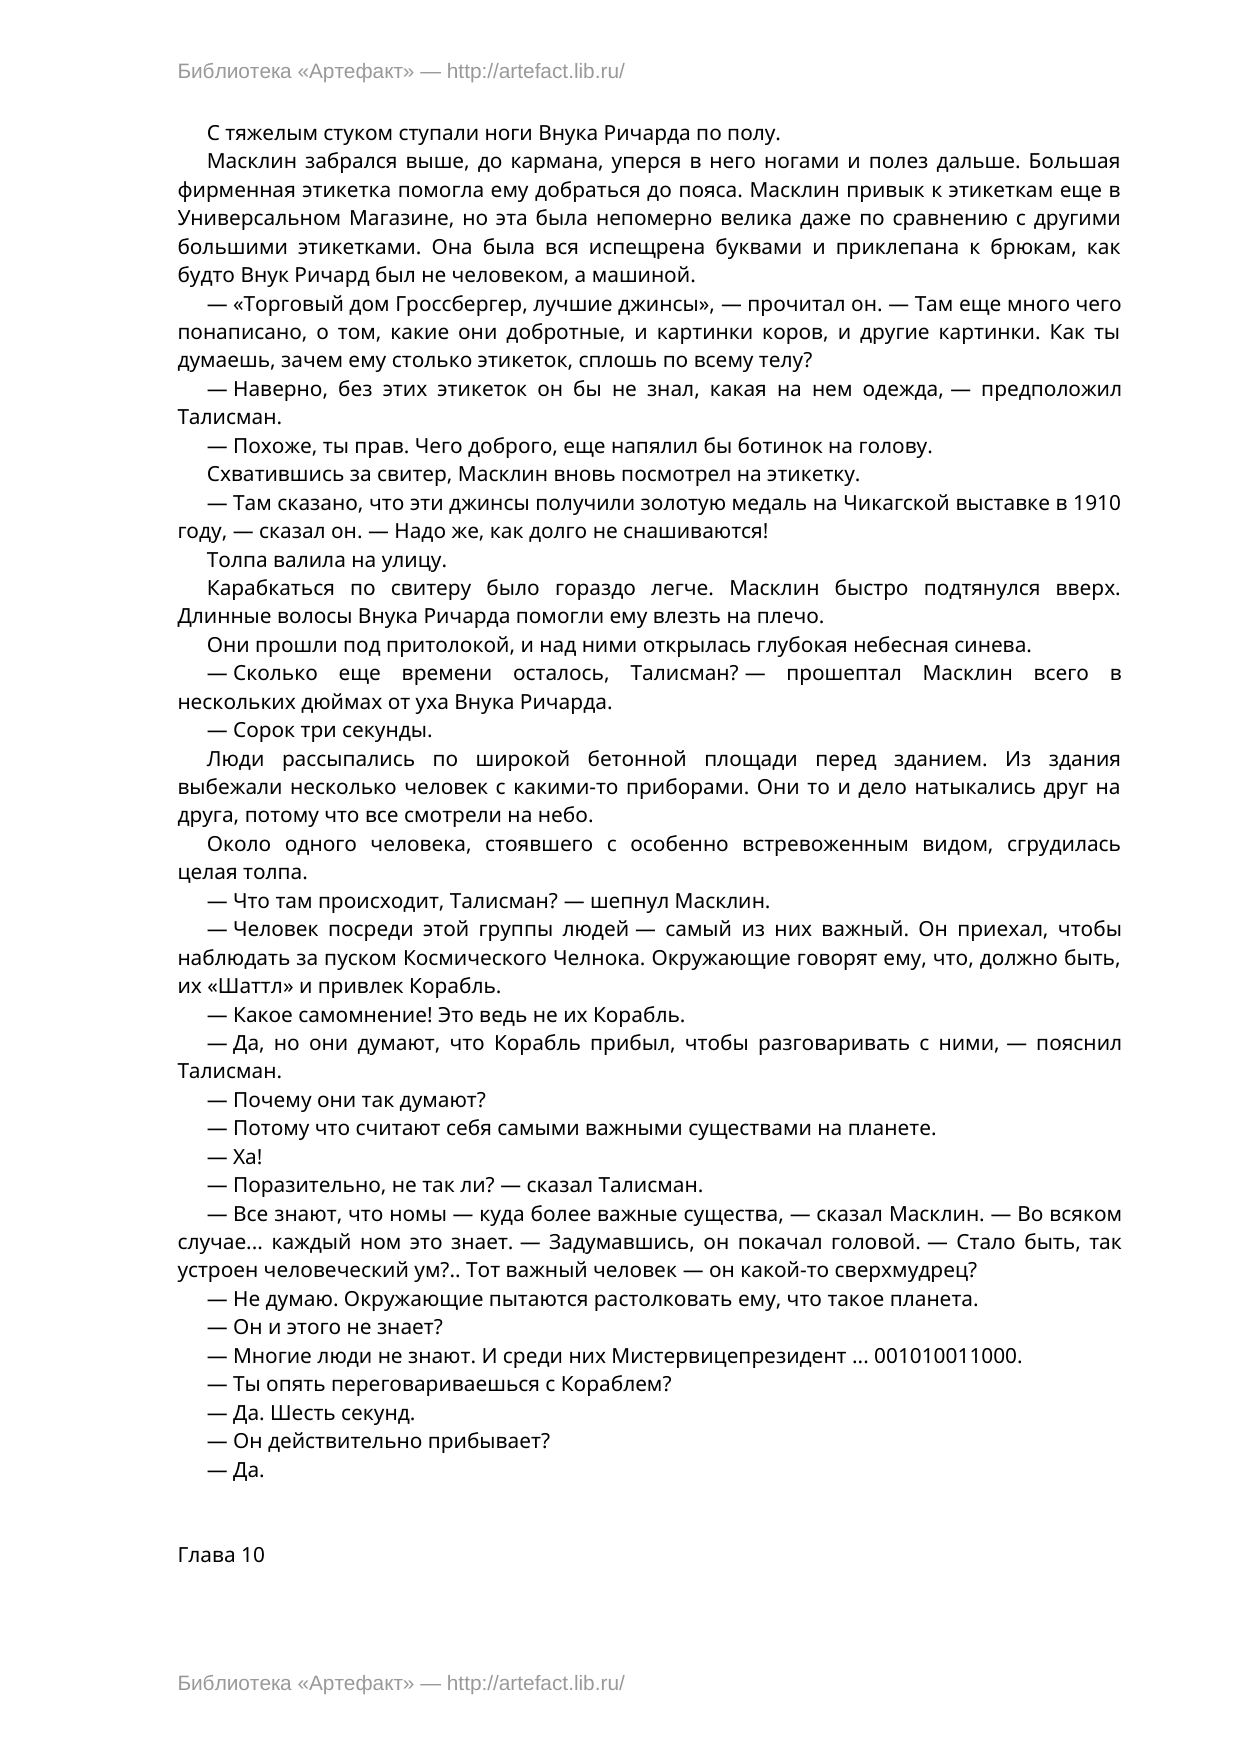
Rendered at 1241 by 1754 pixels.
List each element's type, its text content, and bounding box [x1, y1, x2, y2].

text — Многие люди не знают. И среди них Мистервицепрезидент ... 001010011000. [177, 1341, 1122, 1369]
text — Все знают, что номы — куда более важные существа, — сказал Масклин. — Во всяком случае... каждый ном это знает. — Задумавшись, он покачал головой. — Стало быть, так устроен человеческий ум?.. Тот важный человек — он какой-то сверхмудрец? [177, 1199, 1122, 1284]
text Они прошли под притолокой, и над ними открылась глубокая небесная синева. [177, 630, 1122, 658]
text — Сорок три секунды. [177, 715, 1122, 744]
text — Да, но они думают, что Корабль прибыл, чтобы разговаривать с ними, — пояснил Талисман. [177, 1028, 1122, 1085]
text Карабкаться по свитеру было гораздо легче. Масклин быстро подтянулся вверх. Длинные волосы Внука Ричарда помогли ему влезть на плечо. [177, 573, 1122, 630]
text — Не думаю. Окружающие пытаются растолковать ему, что такое планета. [177, 1284, 1122, 1312]
text — Ха! [177, 1142, 1122, 1170]
subtitle Глава 10 [177, 1540, 1122, 1568]
text Толпа валила на улицу. [177, 545, 1122, 573]
text С тяжелым стуком ступали ноги Внука Ричарда по полу. [177, 118, 1122, 147]
text — Человек посреди этой группы людей — самый из них важный. Он приехал, чтобы наблюдать за пуском Космического Челнока. Окружающие говорят ему, что, должно быть, их «Шаттл» и привлек Корабль. [177, 914, 1122, 1000]
text Схватившись за свитер, Масклин вновь посмотрел на этикетку. [177, 459, 1122, 488]
text — Какое самомнение! Это ведь не их Корабль. [177, 1000, 1122, 1028]
text Около одного человека, стоявшего с особенно встревоженным видом, сгрудилась целая толпа. [177, 829, 1122, 886]
text — Что там происходит, Талисман? — шепнул Масклин. [177, 886, 1122, 914]
text — Он действительно прибывает? [177, 1426, 1122, 1455]
text — Почему они так думают? [177, 1085, 1122, 1113]
text Люди рассыпались по широкой бетонной площади перед зданием. Из здания выбежали несколько человек с какими-то приборами. Они то и дело натыкались друг на друга, потому что все смотрели на небо. [177, 744, 1122, 829]
text — Наверно, без этих этикеток он бы не знал, какая на нем одежда, — предположил Талисман. [177, 374, 1122, 431]
text Масклин забрался выше, до кармана, уперся в него ногами и полез дальше. Большая фирменная этикетка помогла ему добраться до пояса. Масклин привык к этикеткам еще в Универсальном Магазине, но эта была непомерно велика даже по сравнению с другими большими этикетками. Она была вся испещрена буквами и приклепана к брюкам, как будто Внук Ричард был не человеком, а машиной. [177, 147, 1122, 289]
text — Потому что считают себя самыми важными существами на планете. [177, 1113, 1122, 1142]
text — Сколько еще времени осталось, Талисман? — прошептал Масклин всего в нескольких дюймах от уха Внука Ричарда. [177, 658, 1122, 715]
text — Там сказано, что эти джинсы получили золотую медаль на Чикагской выставке в 1910 году, — сказал он. — Надо же, как долго не снашиваются! [177, 488, 1122, 545]
text — Похоже, ты прав. Чего доброго, еще напялил бы ботинок на голову. [177, 431, 1122, 459]
text — Да. [177, 1455, 1122, 1483]
text — Ты опять переговариваешься с Кораблем? [177, 1369, 1122, 1398]
text — Да. Шесть секунд. [177, 1398, 1122, 1426]
text — Поразительно, не так ли? — сказал Талисман. [177, 1170, 1122, 1199]
text — «Торговый дом Гроссбергер, лучшие джинсы», — прочитал он. — Там еще много чего понаписано, о том, какие они добротные, и картинки коров, и другие картинки. Как ты думаешь, зачем ему столько этикеток, сплошь по всему телу? [177, 289, 1122, 374]
text — Он и этого не знает? [177, 1312, 1122, 1341]
